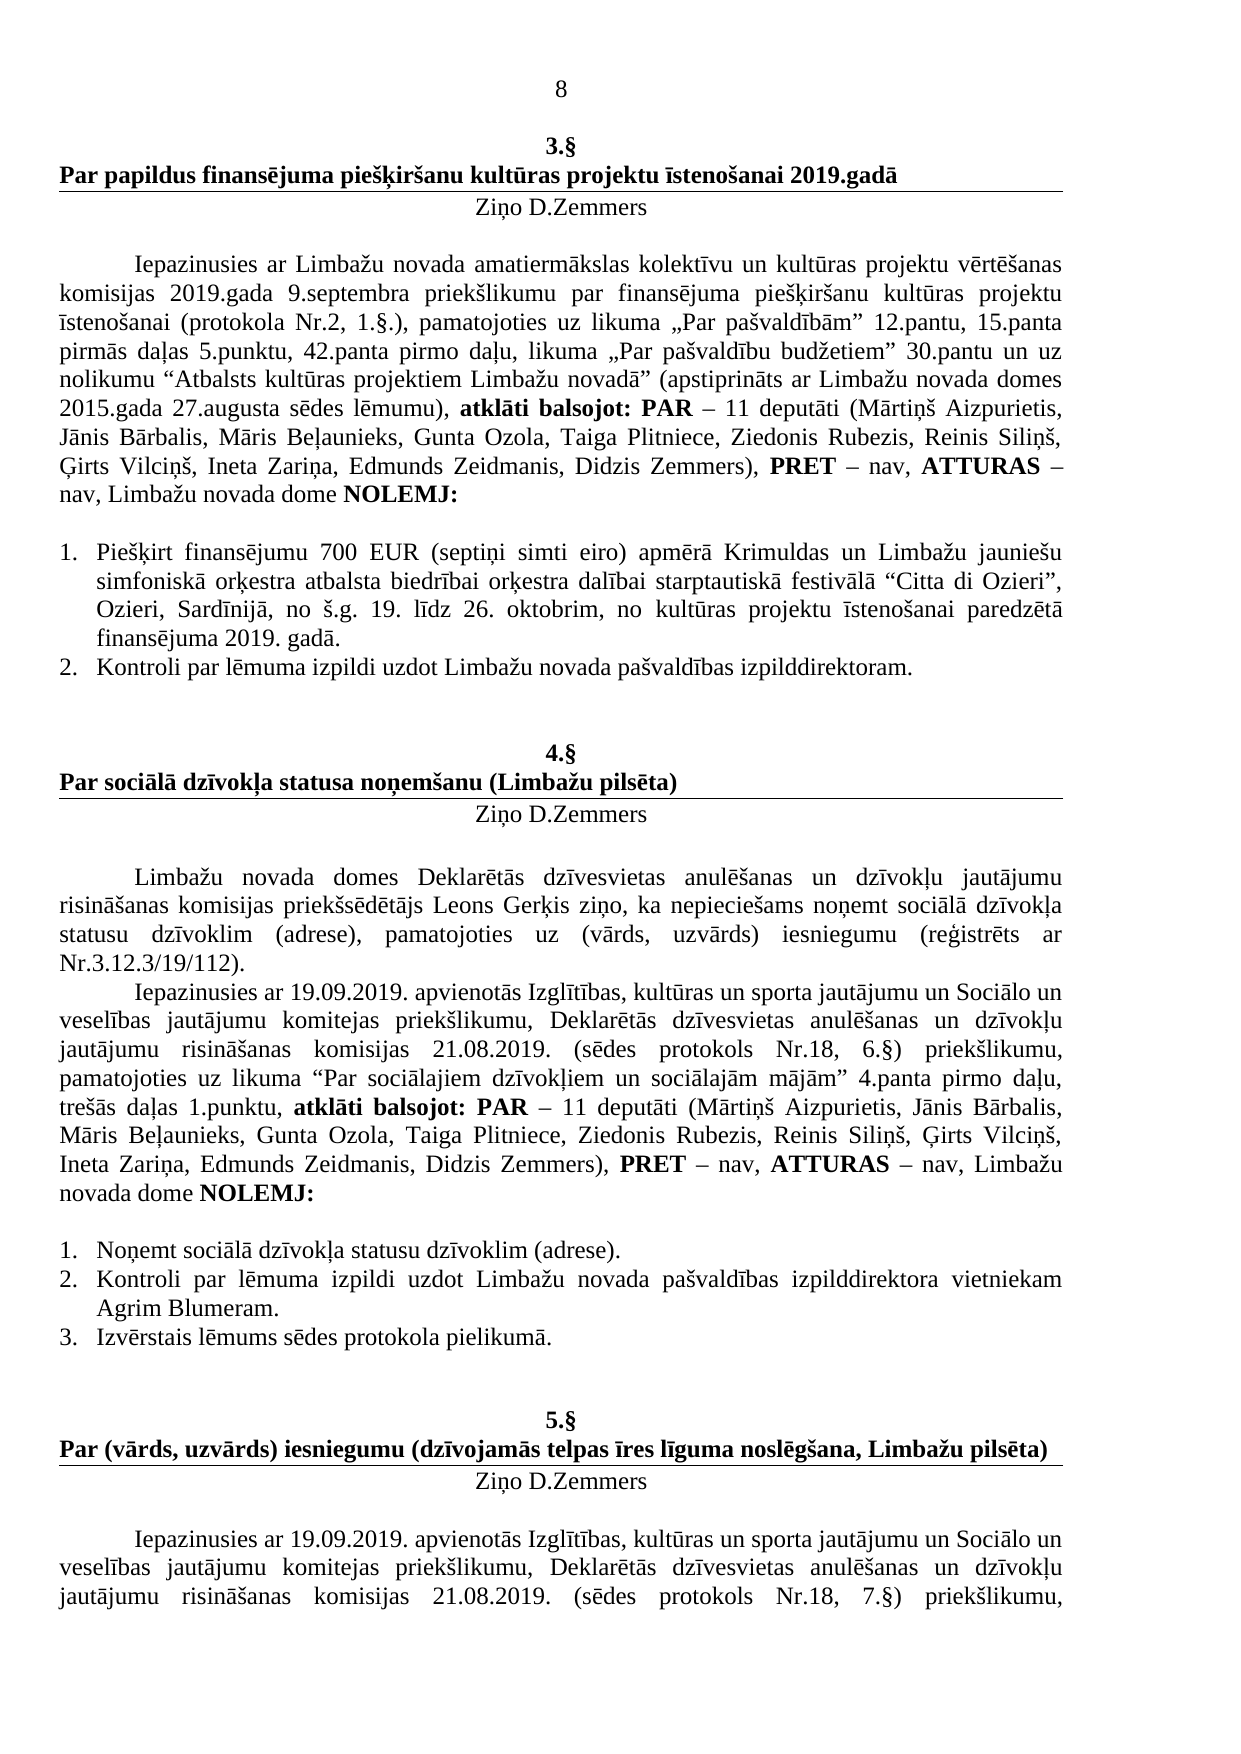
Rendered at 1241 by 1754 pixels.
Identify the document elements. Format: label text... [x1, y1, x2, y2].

text 4.§ [59, 738, 1063, 767]
list Kontroli par lēmuma izpildi uzdot Limbažu novada pašvaldības izpilddirektoram. [59, 652, 1063, 681]
list Kontroli par lēmuma izpildi uzdot Limbažu novada pašvaldības izpilddirektora vietniekam Agrim Blumeram. [59, 1264, 1063, 1322]
text 5.§ [59, 1406, 1063, 1434]
text 3.§ [59, 131, 1063, 160]
list Izvērstais lēmums sēdes protokola pielikumā. [59, 1322, 1063, 1350]
text Par papildus finansējuma piešķiršanu kultūras projektu īstenošanai 2019.gadā [59, 160, 1063, 191]
text Ziņo D.Zemmers [59, 1466, 1063, 1495]
list Noņemt sociālā dzīvokļa statusu dzīvoklim (adrese). [59, 1235, 1063, 1264]
text Par (vārds, uzvārds) iesniegumu (dzīvojamās telpas īres līguma noslēgšana, Limbažu pilsēta) [59, 1434, 1063, 1465]
text Iepazinusies ar 19.09.2019. apvienotās Izglītības, kultūras un sporta jautājumu un Sociālo un veselības jautājumu komitejas priekšlikumu, Deklarētās dzīvesvietas anulēšanas un dzīvokļu jautājumu risināšanas komisijas 21.08.2019. (sēdes protokols Nr.18, 6.§) priekšlikumu, pamatojoties uz likuma “Par sociālajiem dzīvokļiem un sociālajām mājām” 4.panta pirmo daļu, trešās daļas 1.punktu, atklāti balsojot: PAR – 11 deputāti (Mārtiņš Aizpurietis, Jānis Bārbalis, Māris Beļaunieks, Gunta Ozola, Taiga Plitniece, Ziedonis Rubezis, Reinis Siliņš, Ģirts Vilciņš, Ineta Zariņa, Edmunds Zeidmanis, Didzis Zemmers), PRET – nav, ATTURAS – nav, Limbažu novada dome NOLEMJ: [59, 977, 1063, 1207]
text Ziņo D.Zemmers [59, 799, 1063, 828]
text Limbažu novada domes Deklarētās dzīvesvietas anulēšanas un dzīvokļu jautājumu risināšanas komisijas priekšsēdētājs Leons Gerķis ziņo, ka nepieciešams noņemt sociālā dzīvokļa statusu dzīvoklim (adrese), pamatojoties uz (vārds, uzvārds) iesniegumu (reģistrēts ar Nr.3.12.3/19/112). [59, 862, 1063, 977]
text Par sociālā dzīvokļa statusa noņemšanu (Limbažu pilsēta) [59, 767, 1063, 798]
text Iepazinusies ar Limbažu novada amatiermākslas kolektīvu un kultūras projektu vērtēšanas komisijas 2019.gada 9.septembra priekšlikumu par finansējuma piešķiršanu kultūras projektu īstenošanai (protokola Nr.2, 1.§.), pamatojoties uz likuma „Par pašvaldībām” 12.pantu, 15.panta pirmās daļas 5.punktu, 42.panta pirmo daļu, likuma „Par pašvaldību budžetiem” 30.pantu un uz nolikumu “Atbalsts kultūras projektiem Limbažu novadā” (apstiprināts ar Limbažu novada domes 2015.gada 27.augusta sēdes lēmumu), atklāti balsojot: PAR – 11 deputāti (Mārtiņš Aizpurietis, Jānis Bārbalis, Māris Beļaunieks, Gunta Ozola, Taiga Plitniece, Ziedonis Rubezis, Reinis Siliņš, Ģirts Vilciņš, Ineta Zariņa, Edmunds Zeidmanis, Didzis Zemmers), PRET – nav, ATTURAS – nav, Limbažu novada dome NOLEMJ: [59, 249, 1063, 508]
list Piešķirt finansējumu 700 EUR (septiņi simti eiro) apmērā Krimuldas un Limbažu jauniešu simfoniskā orķestra atbalsta biedrībai orķestra dalībai starptautiskā festivālā “Citta di Ozieri”, Ozieri, Sardīnijā, no š.g. 19. līdz 26. oktobrim, no kultūras projektu īstenošanai paredzētā finansējuma 2019. gadā. [59, 537, 1063, 652]
text Ziņo D.Zemmers [59, 192, 1063, 221]
